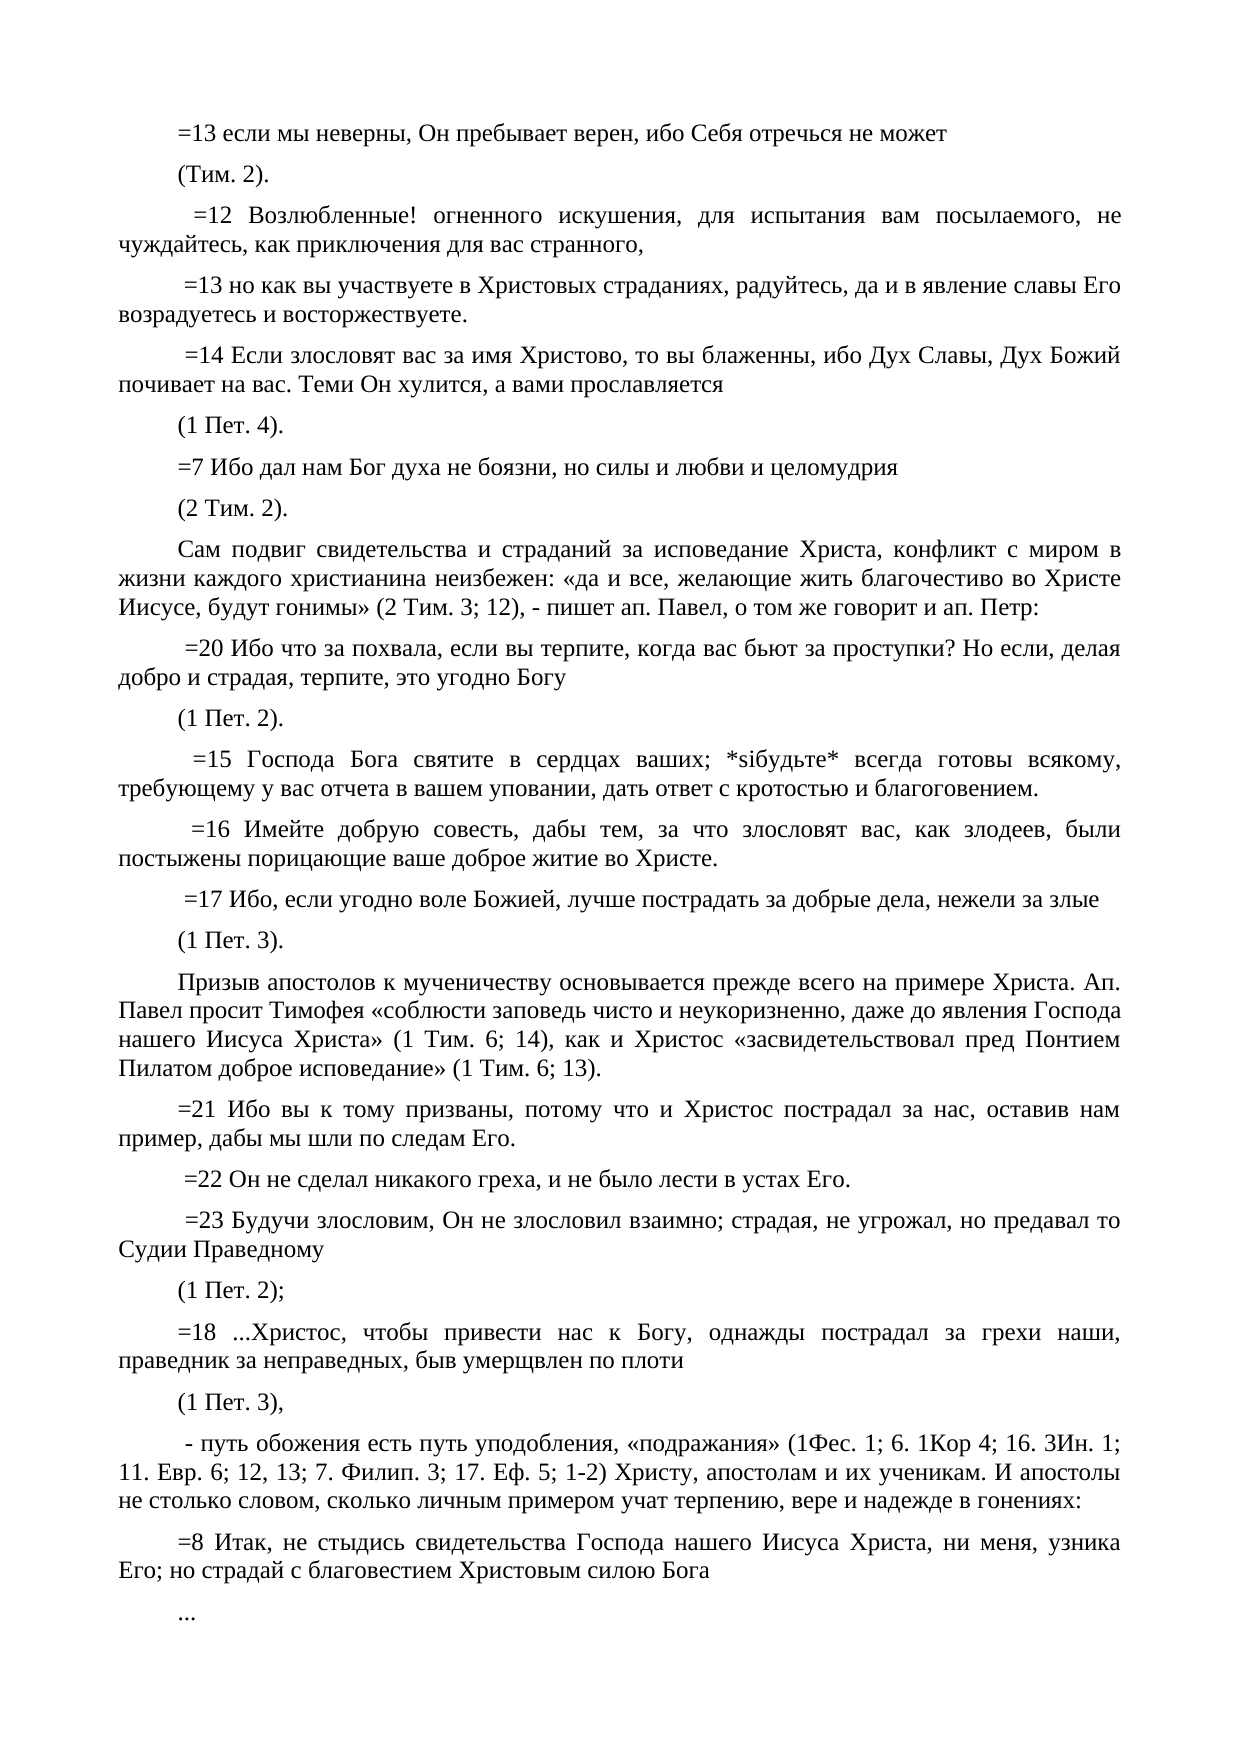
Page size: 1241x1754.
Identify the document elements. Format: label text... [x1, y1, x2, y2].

text (1 Пет. 3), [118, 1387, 1122, 1416]
text =15 Господа Бога святите в сердцах ваших; *siбудьте* всегда готовы всякому, требующему у вас отчета в вашем уповании, дать ответ с кротостью и благоговением. [118, 744, 1122, 802]
text (Тим. 2). [118, 159, 1122, 188]
text Призыв апостолов к мученичеству основывается прежде всего на примере Христа. Ап. Павел просит Тимофея «соблюсти заповедь чисто и неукоризненно, даже до явления Господа нашего Иисуса Христа» (1 Тим. 6; 14), как и Христос «засвидетельствовал пред Понтием Пилатом доброе исповедание» (1 Тим. 6; 13). [118, 967, 1122, 1082]
text ... [118, 1597, 1122, 1626]
text =13 если мы неверны, Он пребывает верен, ибо Себя отречься не может [118, 118, 1122, 147]
text Сам подвиг свидетельства и страданий за исповедание Христа, конфликт с миром в жизни каждого христианина неизбежен: «да и все, желающие жить благочестиво во Христе Иисусе, будут гонимы» (2 Тим. 3; 12), - пишет ап. Павел, о том же говорит и ап. Петр: [118, 534, 1122, 621]
text (2 Тим. 2). [118, 493, 1122, 522]
text =17 Ибо, если угодно воле Божией, лучше пострадать за добрые дела, нежели за злые [118, 884, 1122, 913]
text - путь обожения есть путь уподобления, «подражания» (1Фес. 1; 6. 1Кор 4; 16. 3Ин. 1; 11. Евр. 6; 12, 13; 7. Филип. 3; 17. Еф. 5; 1-2) Христу, апостолам и их ученикам. И апостолы не столько словом, сколько личным примером учат терпению, вере и надежде в гонениях: [118, 1428, 1122, 1514]
text (1 Пет. 2). [118, 703, 1122, 732]
text =7 Ибо дал нам Бог духа не боязни, но силы и любви и целомудрия [118, 452, 1122, 481]
text =8 Итак, не стыдись свидетельства Господа нашего Иисуса Христа, ни меня, узника Его; но страдай с благовестием Христовым силою Бога [118, 1527, 1122, 1584]
text =12 Возлюбленные! огненного искушения, для испытания вам посылаемого, не чуждайтесь, как приключения для вас странного, [118, 201, 1122, 258]
text (1 Пет. 2); [118, 1276, 1122, 1304]
text (1 Пет. 4). [118, 411, 1122, 439]
text =20 Ибо что за похвала, если вы терпите, когда вас бьют за проступки? Но если, делая добро и страдая, терпите, это угодно Богу [118, 633, 1122, 691]
text =22 Он не сделал никакого греха, и не было лести в устах Его. [118, 1164, 1122, 1193]
text =13 но как вы участвуете в Христовых страданиях, радуйтесь, да и в явление славы Его возрадуетесь и восторжествуете. [118, 271, 1122, 328]
text =21 Ибо вы к тому призваны, потому что и Христос пострадал за нас, оставив нам пример, дабы мы шли по следам Его. [118, 1094, 1122, 1152]
text (1 Пет. 3). [118, 926, 1122, 954]
text =14 Если злословят вас за имя Христово, то вы блаженны, ибо Дух Славы, Дух Божий почивает на вас. Теми Он хулится, а вами прославляется [118, 341, 1122, 398]
text =23 Будучи злословим, Он не злословил взаимно; страдая, не угрожал, но предавал то Судии Праведному [118, 1206, 1122, 1263]
text =16 Имейте добрую совесть, дабы тем, за что злословят вас, как злодеев, были постыжены порицающие ваше доброе житие во Христе. [118, 814, 1122, 872]
text =18 ...Христос, чтобы привести нас к Богу, однажды пострадал за грехи наши, праведник за неправедных, быв умерщвлен по плоти [118, 1317, 1122, 1374]
